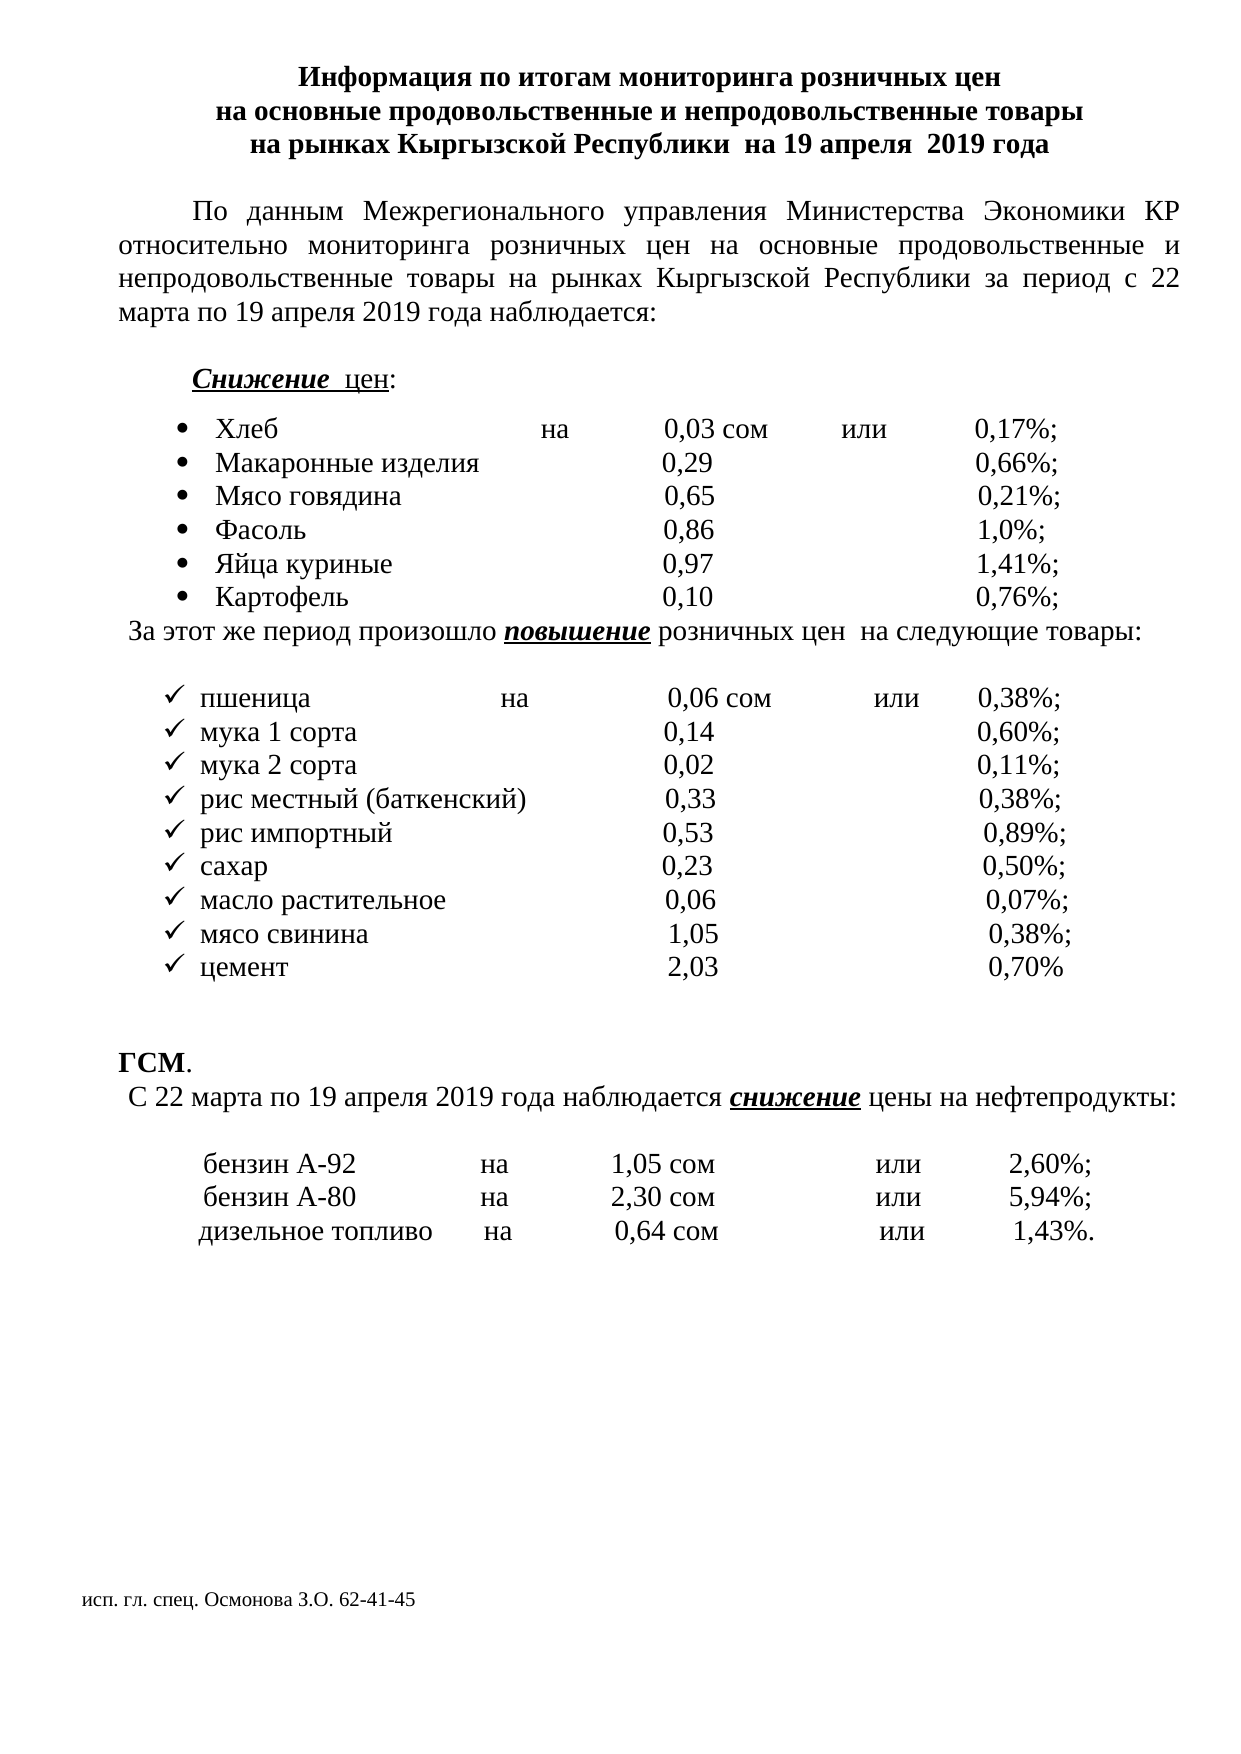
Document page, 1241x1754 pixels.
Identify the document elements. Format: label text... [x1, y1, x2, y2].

text на основные продовольственные и непродовольственные товары [118, 93, 1181, 126]
list Картофель 0,10 0,76%; [177, 579, 1181, 613]
text дизельное топливо на 0,64 сом или 1,43%. [118, 1213, 1181, 1247]
list рис местный (баткенский) 0,33 0,38%; [162, 781, 1181, 815]
list Фасоль 0,86 1,0%; [177, 512, 1181, 546]
text ГСМ. [118, 1045, 1181, 1079]
list мука 1 сорта 0,14 0,60%; [162, 714, 1181, 747]
text на рынках Кыргызской Республики на 19 апреля 2019 года [118, 126, 1181, 160]
list цемент 2,03 0,70% [162, 949, 1181, 983]
list пшеница на 0,06 сом или 0,38%; [162, 680, 1181, 714]
list мясо свинина 1,05 0,38%; [162, 916, 1181, 949]
list бензин А-80 на 2,30 сом или 5,94%; [203, 1179, 1181, 1213]
list рис импортный 0,53 0,89%; [162, 815, 1181, 848]
text По данным Межрегионального управления Министерства Экономики КР относительно мониторинга розничных цен на основные продовольственные и непродовольственные товары на рынках Кыргызской Республики за период с 22 марта по 19 апреля 2019 года наблюдается: [118, 193, 1181, 327]
list масло растительное 0,06 0,07%; [162, 882, 1181, 916]
table_header [59, 1414, 1226, 1683]
list мука 2 сорта 0,02 0,11%; [162, 747, 1181, 781]
text С 22 марта по 19 апреля 2019 года наблюдается снижение цены на нефтепродукты: [128, 1079, 1181, 1112]
text Снижение цен: [118, 361, 1181, 394]
text За этот же период произошло повышение розничных цен на следующие товары: [128, 613, 1181, 647]
list сахар 0,23 0,50%; [162, 848, 1181, 882]
list бензин А-92 на 1,05 сом или 2,60%; [203, 1146, 1181, 1179]
text Информация по итогам мониторинга розничных цен [118, 59, 1181, 93]
list Мясо говядина 0,65 0,21%; [177, 478, 1181, 512]
list Яйца куриные 0,97 1,41%; [177, 546, 1181, 579]
list Хлеб на 0,03 сом или 0,17%; [177, 411, 1181, 445]
list Макаронные изделия 0,29 0,66%; [177, 445, 1181, 478]
